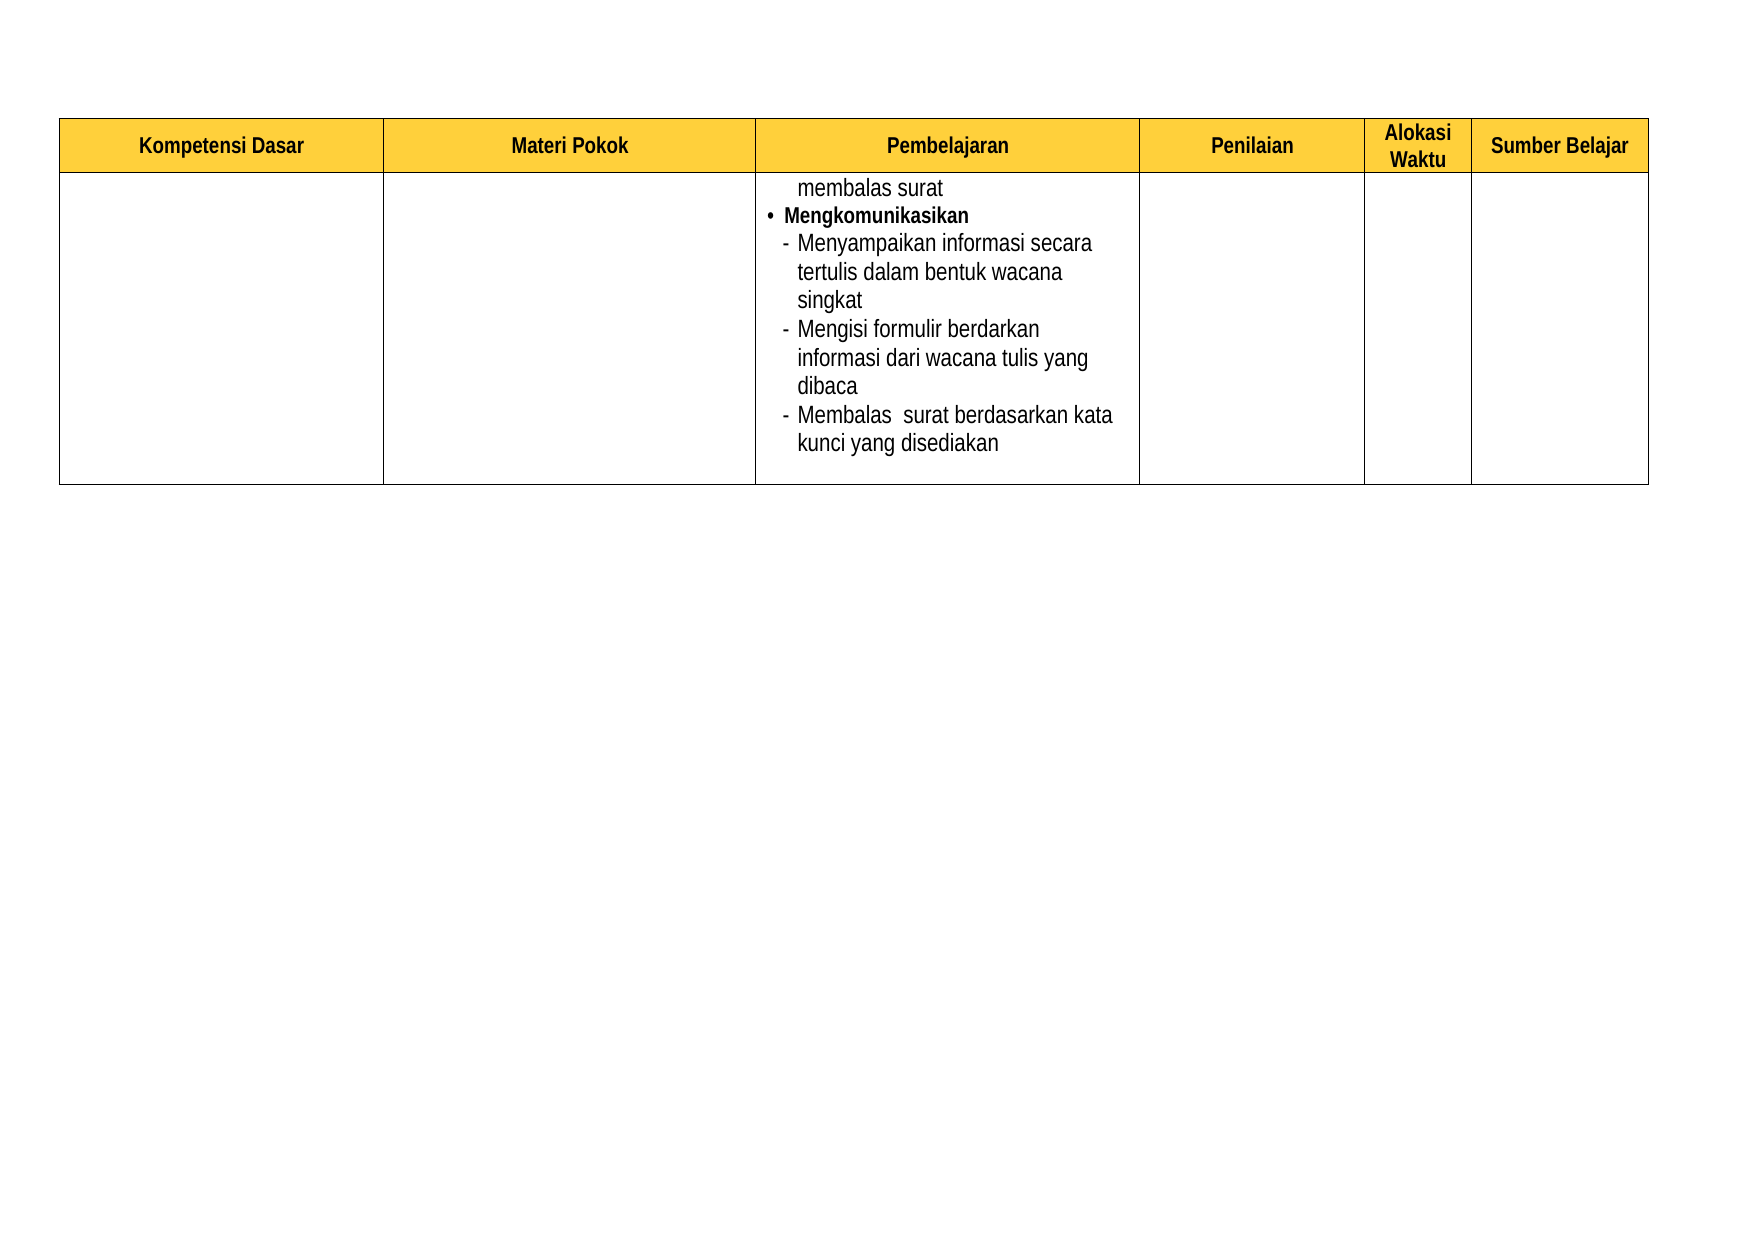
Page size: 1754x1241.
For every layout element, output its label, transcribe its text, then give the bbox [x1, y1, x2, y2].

table_header Pembelajaran [756, 119, 1139, 172]
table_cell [384, 173, 755, 483]
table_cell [1140, 173, 1364, 483]
table_header Kompetensi Dasar [60, 119, 383, 172]
table_header Sumber Belajar [1472, 119, 1648, 172]
table_header Penilaian [1140, 119, 1364, 172]
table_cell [1472, 173, 1648, 483]
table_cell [1365, 173, 1471, 483]
table_header Alokasi Waktu [1365, 119, 1471, 172]
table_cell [756, 173, 1139, 483]
table_header Materi Pokok [384, 119, 755, 172]
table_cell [60, 173, 383, 483]
